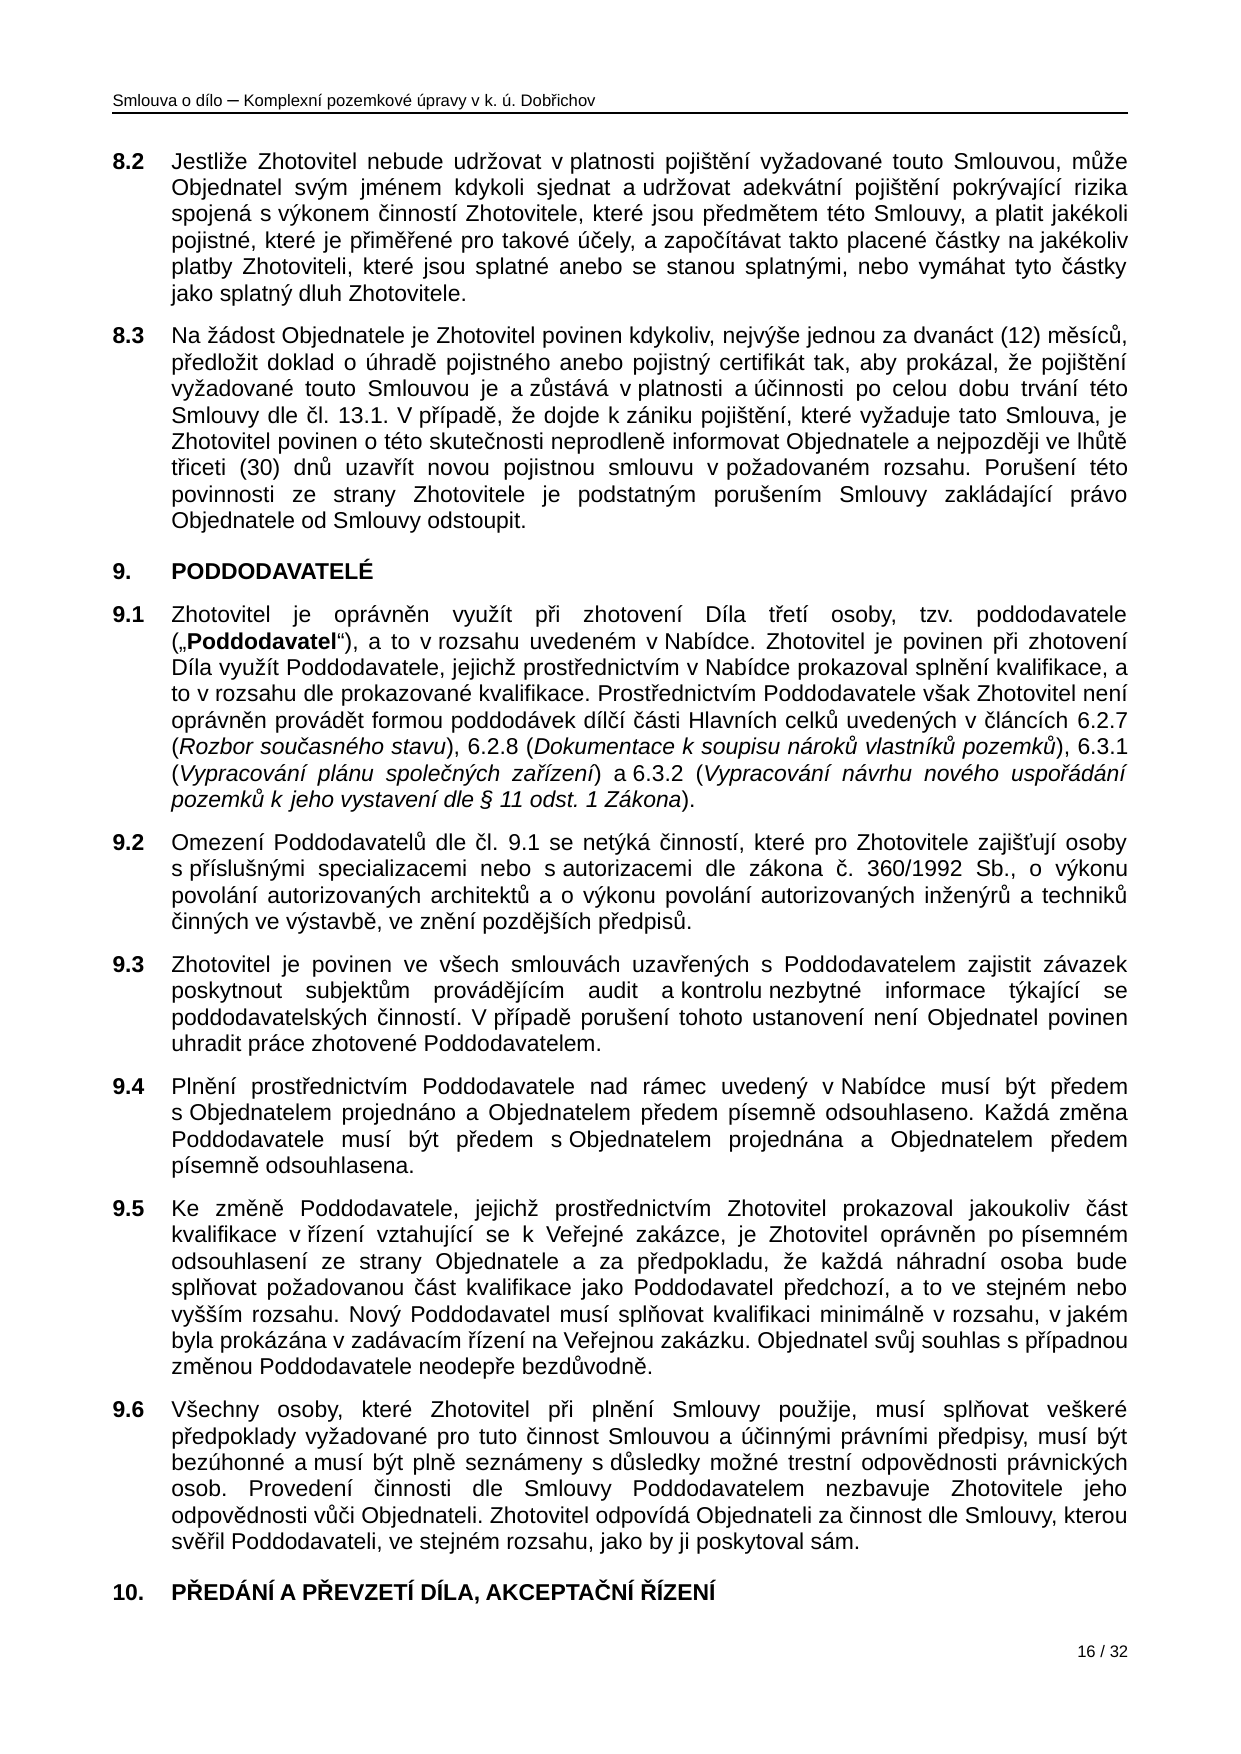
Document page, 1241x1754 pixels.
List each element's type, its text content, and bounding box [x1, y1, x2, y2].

text Ke změně Poddodavatele, jejichž prostřednictvím Zhotovitel prokazoval jakoukoliv část kvalifikace v řízení vztahující se k Veřejné zakázce, je Zhotovitel oprávněn po písemném odsouhlasení ze strany Objednatele a za předpokladu, že každá náhradní osoba bude splňovat požadovanou část kvalifikace jako Poddodavatel předchozí, a to ve stejném nebo vyšším rozsahu. Nový Poddodavatel musí splňovat kvalifikaci minimálně v rozsahu, v jakém byla prokázána v zadávacím řízení na Veřejnou zakázku. Objednatel svůj souhlas s případnou změnou Poddodavatele neodepře bezdůvodně. [112, 1195, 1128, 1379]
text Zhotovitel je povinen ve všech smlouvách uzavřených s Poddodavatelem zajistit závazek poskytnout subjektům provádějícím audit a kontrolu nezbytné informace týkající se poddodavatelských činností. V případě porušení tohoto ustanovení není Objednatel povinen uhradit práce zhotovené Poddodavatelem. [112, 951, 1128, 1056]
text Poddodavatelé [112, 558, 1128, 585]
text Všechny osoby, které Zhotovitel při plnění Smlouvy použije, musí splňovat veškeré předpoklady vyžadované pro tuto činnost Smlouvou a účinnými právními předpisy, musí být bezúhonné a musí být plně seznámeny s důsledky možné trestní odpovědnosti právnických osob. Provedení činnosti dle Smlouvy Poddodavatelem nezbavuje Zhotovitele jeho odpovědnosti vůči Objednateli. Zhotovitel odpovídá Objednateli za činnost dle Smlouvy, kterou svěřil Poddodavateli, ve stejném rozsahu, jako by ji poskytoval sám. [112, 1396, 1128, 1554]
text Plnění prostřednictvím Poddodavatele nad rámec uvedený v Nabídce musí být předem s Objednatelem projednáno a Objednatelem předem písemně odsouhlaseno. Každá změna Poddodavatele musí být předem s Objednatelem projednána a Objednatelem předem písemně odsouhlasena. [112, 1073, 1128, 1178]
text Na žádost Objednatele je Zhotovitel povinen kdykoliv, nejvýše jednou za dvanáct (12) měsíců, předložit doklad o úhradě pojistného anebo pojistný certifikát tak, aby prokázal, že pojištění vyžadované touto Smlouvou je a zůstává v platnosti a účinnosti po celou dobu trvání této Smlouvy dle čl. 13.1. V případě, že dojde k zániku pojištění, které vyžaduje tato Smlouva, je Zhotovitel povinen o této skutečnosti neprodleně informovat Objednatele a nejpozději ve lhůtě třiceti (30) dnů uzavřít novou pojistnou smlouvu v požadovaném rozsahu. Porušení této povinnosti ze strany Zhotovitele je podstatným porušením Smlouvy zakládající právo Objednatele od Smlouvy odstoupit. [112, 322, 1128, 533]
text Předání a převzetí Díla, Akceptační řízení [112, 1579, 1128, 1606]
text Zhotovitel je oprávněn využít při zhotovení Díla třetí osoby, tzv. poddodavatele („Poddodavatel“), a to v rozsahu uvedeném v Nabídce. Zhotovitel je povinen při zhotovení Díla využít Poddodavatele, jejichž prostřednictvím v Nabídce prokazoval splnění kvalifikace, a to v rozsahu dle prokazované kvalifikace. Prostřednictvím Poddodavatele však Zhotovitel není oprávněn provádět formou poddodávek dílčí části Hlavních celků uvedených v článcích 6.2.7 (Rozbor současného stavu), 6.2.8 (Dokumentace k soupisu nároků vlastníků pozemků), 6.3.1 (Vypracování plánu společných zařízení) a 6.3.2 (Vypracování návrhu nového uspořádání pozemků k jeho vystavení dle § 11 odst. 1 Zákona). [112, 601, 1128, 812]
text Jestliže Zhotovitel nebude udržovat v platnosti pojištění vyžadované touto Smlouvou, může Objednatel svým jménem kdykoli sjednat a udržovat adekvátní pojištění pokrývající rizika spojená s výkonem činností Zhotovitele, které jsou předmětem této Smlouvy, a platit jakékoli pojistné, které je přiměřené pro takové účely, a započítávat takto placené částky na jakékoliv platby Zhotoviteli, které jsou splatné anebo se stanou splatnými, nebo vymáhat tyto částky jako splatný dluh Zhotovitele. [112, 148, 1128, 306]
text Omezení Poddodavatelů dle čl. 9.1 se netýká činností, které pro Zhotovitele zajišťují osoby s příslušnými specializacemi nebo s autorizacemi dle zákona č. 360/1992 Sb., o výkonu povolání autorizovaných architektů a o výkonu povolání autorizovaných inženýrů a techniků činných ve výstavbě, ve znění pozdějších předpisů. [112, 829, 1128, 934]
